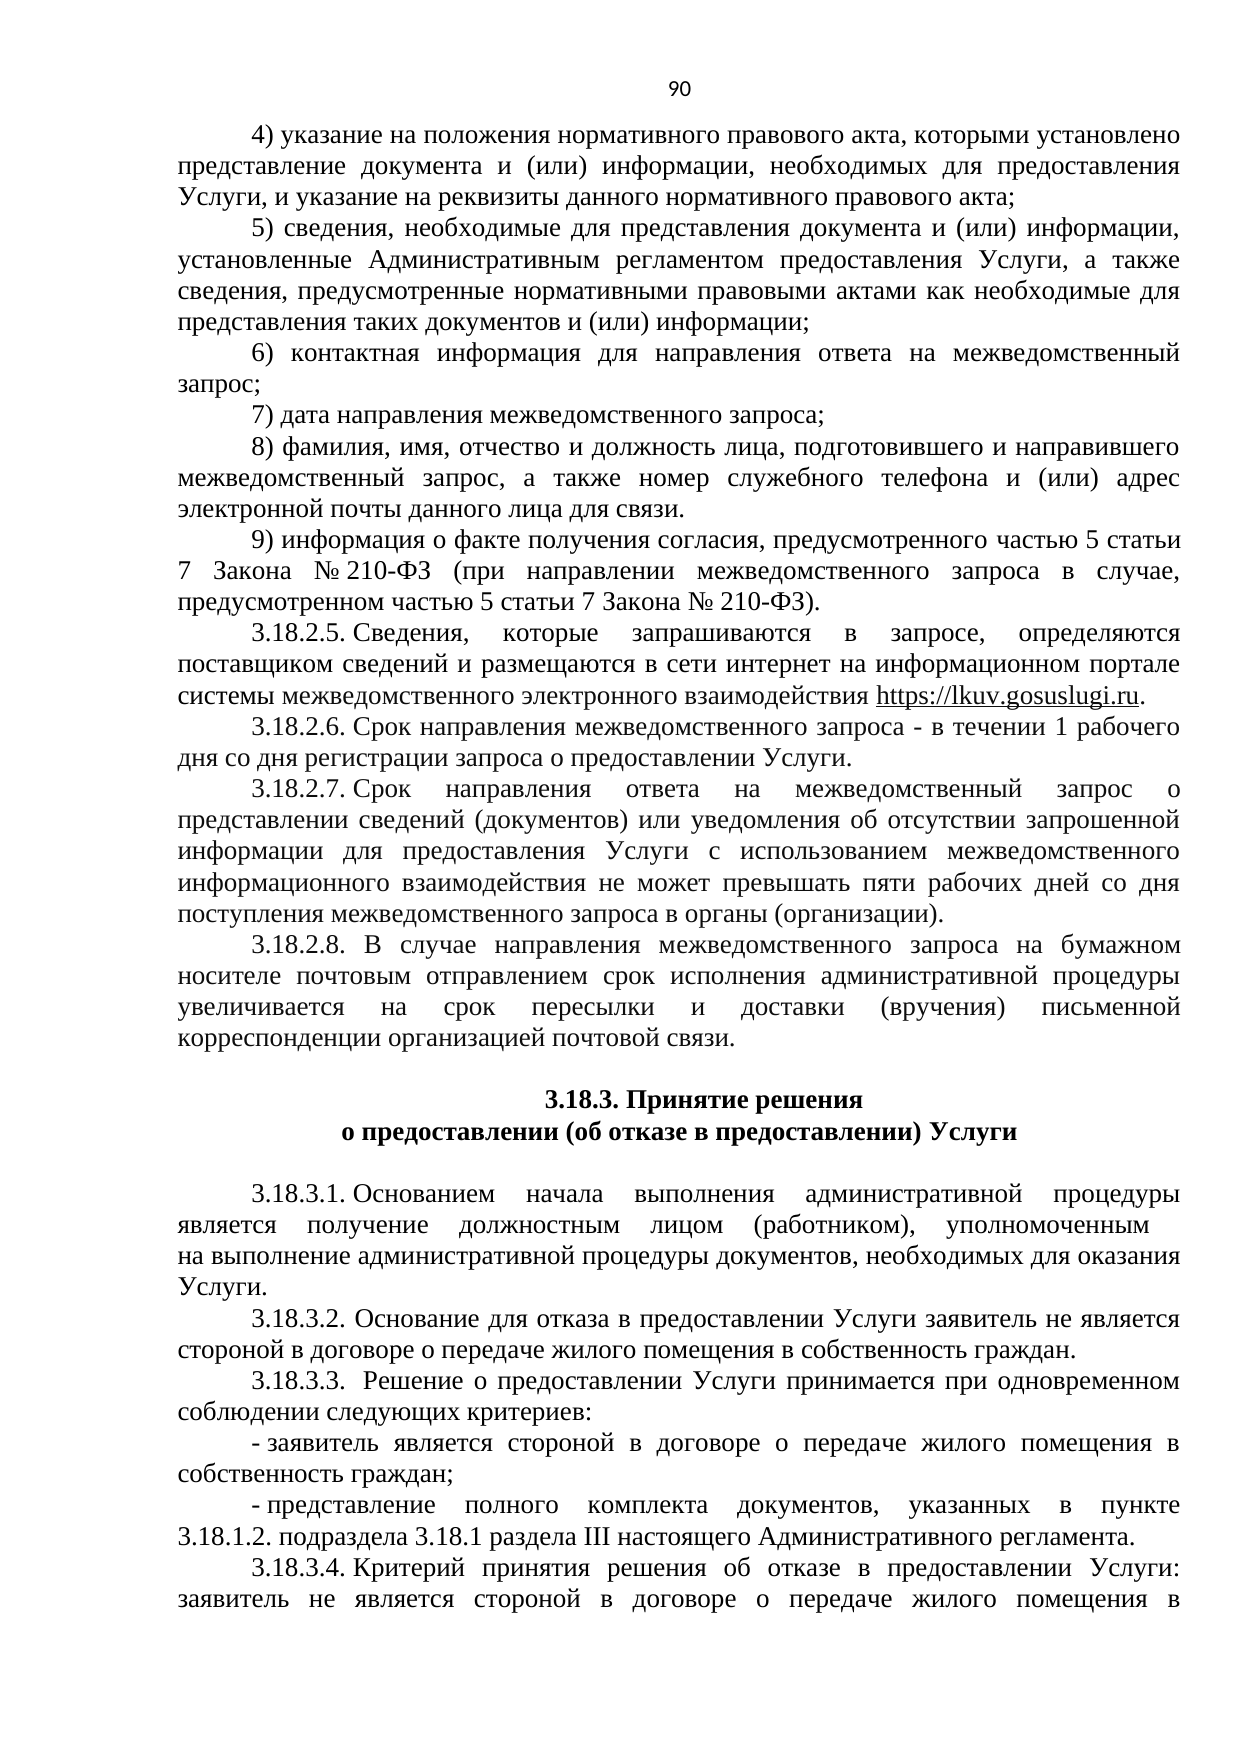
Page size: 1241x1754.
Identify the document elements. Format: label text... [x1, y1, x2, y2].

text 3.18.3.3. Решение о предоставлении Услуги принимается при одновременном соблюдении следующих критериев: [177, 1364, 1181, 1426]
text - заявитель является стороной в договоре о передаче жилого помещения в собственность граждан; [177, 1426, 1181, 1488]
text 6) контактная информация для направления ответа на межведомственный запрос; [177, 336, 1181, 398]
text 3.18.3.1. Основанием начала выполнения административной процедуры является получение должностным лицом (работником), уполномоченным на выполнение административной процедуры документов, необходимых для оказания Услуги. [177, 1177, 1181, 1302]
text - представление полного комплекта документов, указанных в пункте 3.18.1.2. подраздела 3.18.1 раздела III настоящего Административного регламента. [177, 1488, 1181, 1551]
text 4) указание на положения нормативного правового акта, которыми установлено представление документа и (или) информации, необходимых для предоставления Услуги, и указание на реквизиты данного нормативного правового акта; [177, 118, 1181, 212]
text 5) сведения, необходимые для представления документа и (или) информации, установленные Административным регламентом предоставления Услуги, а также сведения, предусмотренные нормативными правовыми актами как необходимые для представления таких документов и (или) информации; [177, 212, 1181, 336]
text 3.18.2.6. Срок направления межведомственного запроса - в течении 1 рабочего дня со дня регистрации запроса о предоставлении Услуги. [177, 710, 1181, 772]
text 3.18.2.5. Сведения, которые запрашиваются в запросе, определяются поставщиком сведений и размещаются в сети интернет на информационном портале системы межведомственного электронного взаимодействия https://lkuv.gosuslugi.ru. [177, 616, 1181, 710]
text 7) дата направления межведомственного запроса; [177, 398, 1181, 429]
text 8) фамилия, имя, отчество и должность лица, подготовившего и направившего межведомственный запрос, а также номер служебного телефона и (или) адрес электронной почты данного лица для связи. [177, 429, 1181, 523]
text 3.18.3.2. Основание для отказа в предоставлении Услуги заявитель не является стороной в договоре о передаче жилого помещения в собственность граждан. [177, 1302, 1181, 1364]
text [177, 1551, 1181, 1613]
text 3.18.2.8. В случае направления межведомственного запроса на бумажном носителе почтовым отправлением срок исполнения административной процедуры увеличивается на срок пересылки и доставки (вручения) письменной корреспонденции организацией почтовой связи. [177, 928, 1181, 1052]
text 3.18.2.7. Срок направления ответа на межведомственный запрос о представлении сведений (документов) или уведомления об отсутствии запрошенной информации для предоставления Услуги с использованием межведомственного информационного взаимодействия не может превышать пяти рабочих дней со дня поступления межведомственного запроса в органы (организации). [177, 772, 1181, 928]
text 9) информация о факте получения согласия, предусмотренного частью 5 статьи 7 Закона № 210-ФЗ (при направлении межведомственного запроса в случае, предусмотренном частью 5 статьи 7 Закона № 210-ФЗ). [177, 523, 1181, 616]
text 3.18.3. Принятие решения о предоставлении (об отказе в предоставлении) Услуги [177, 1084, 1181, 1146]
